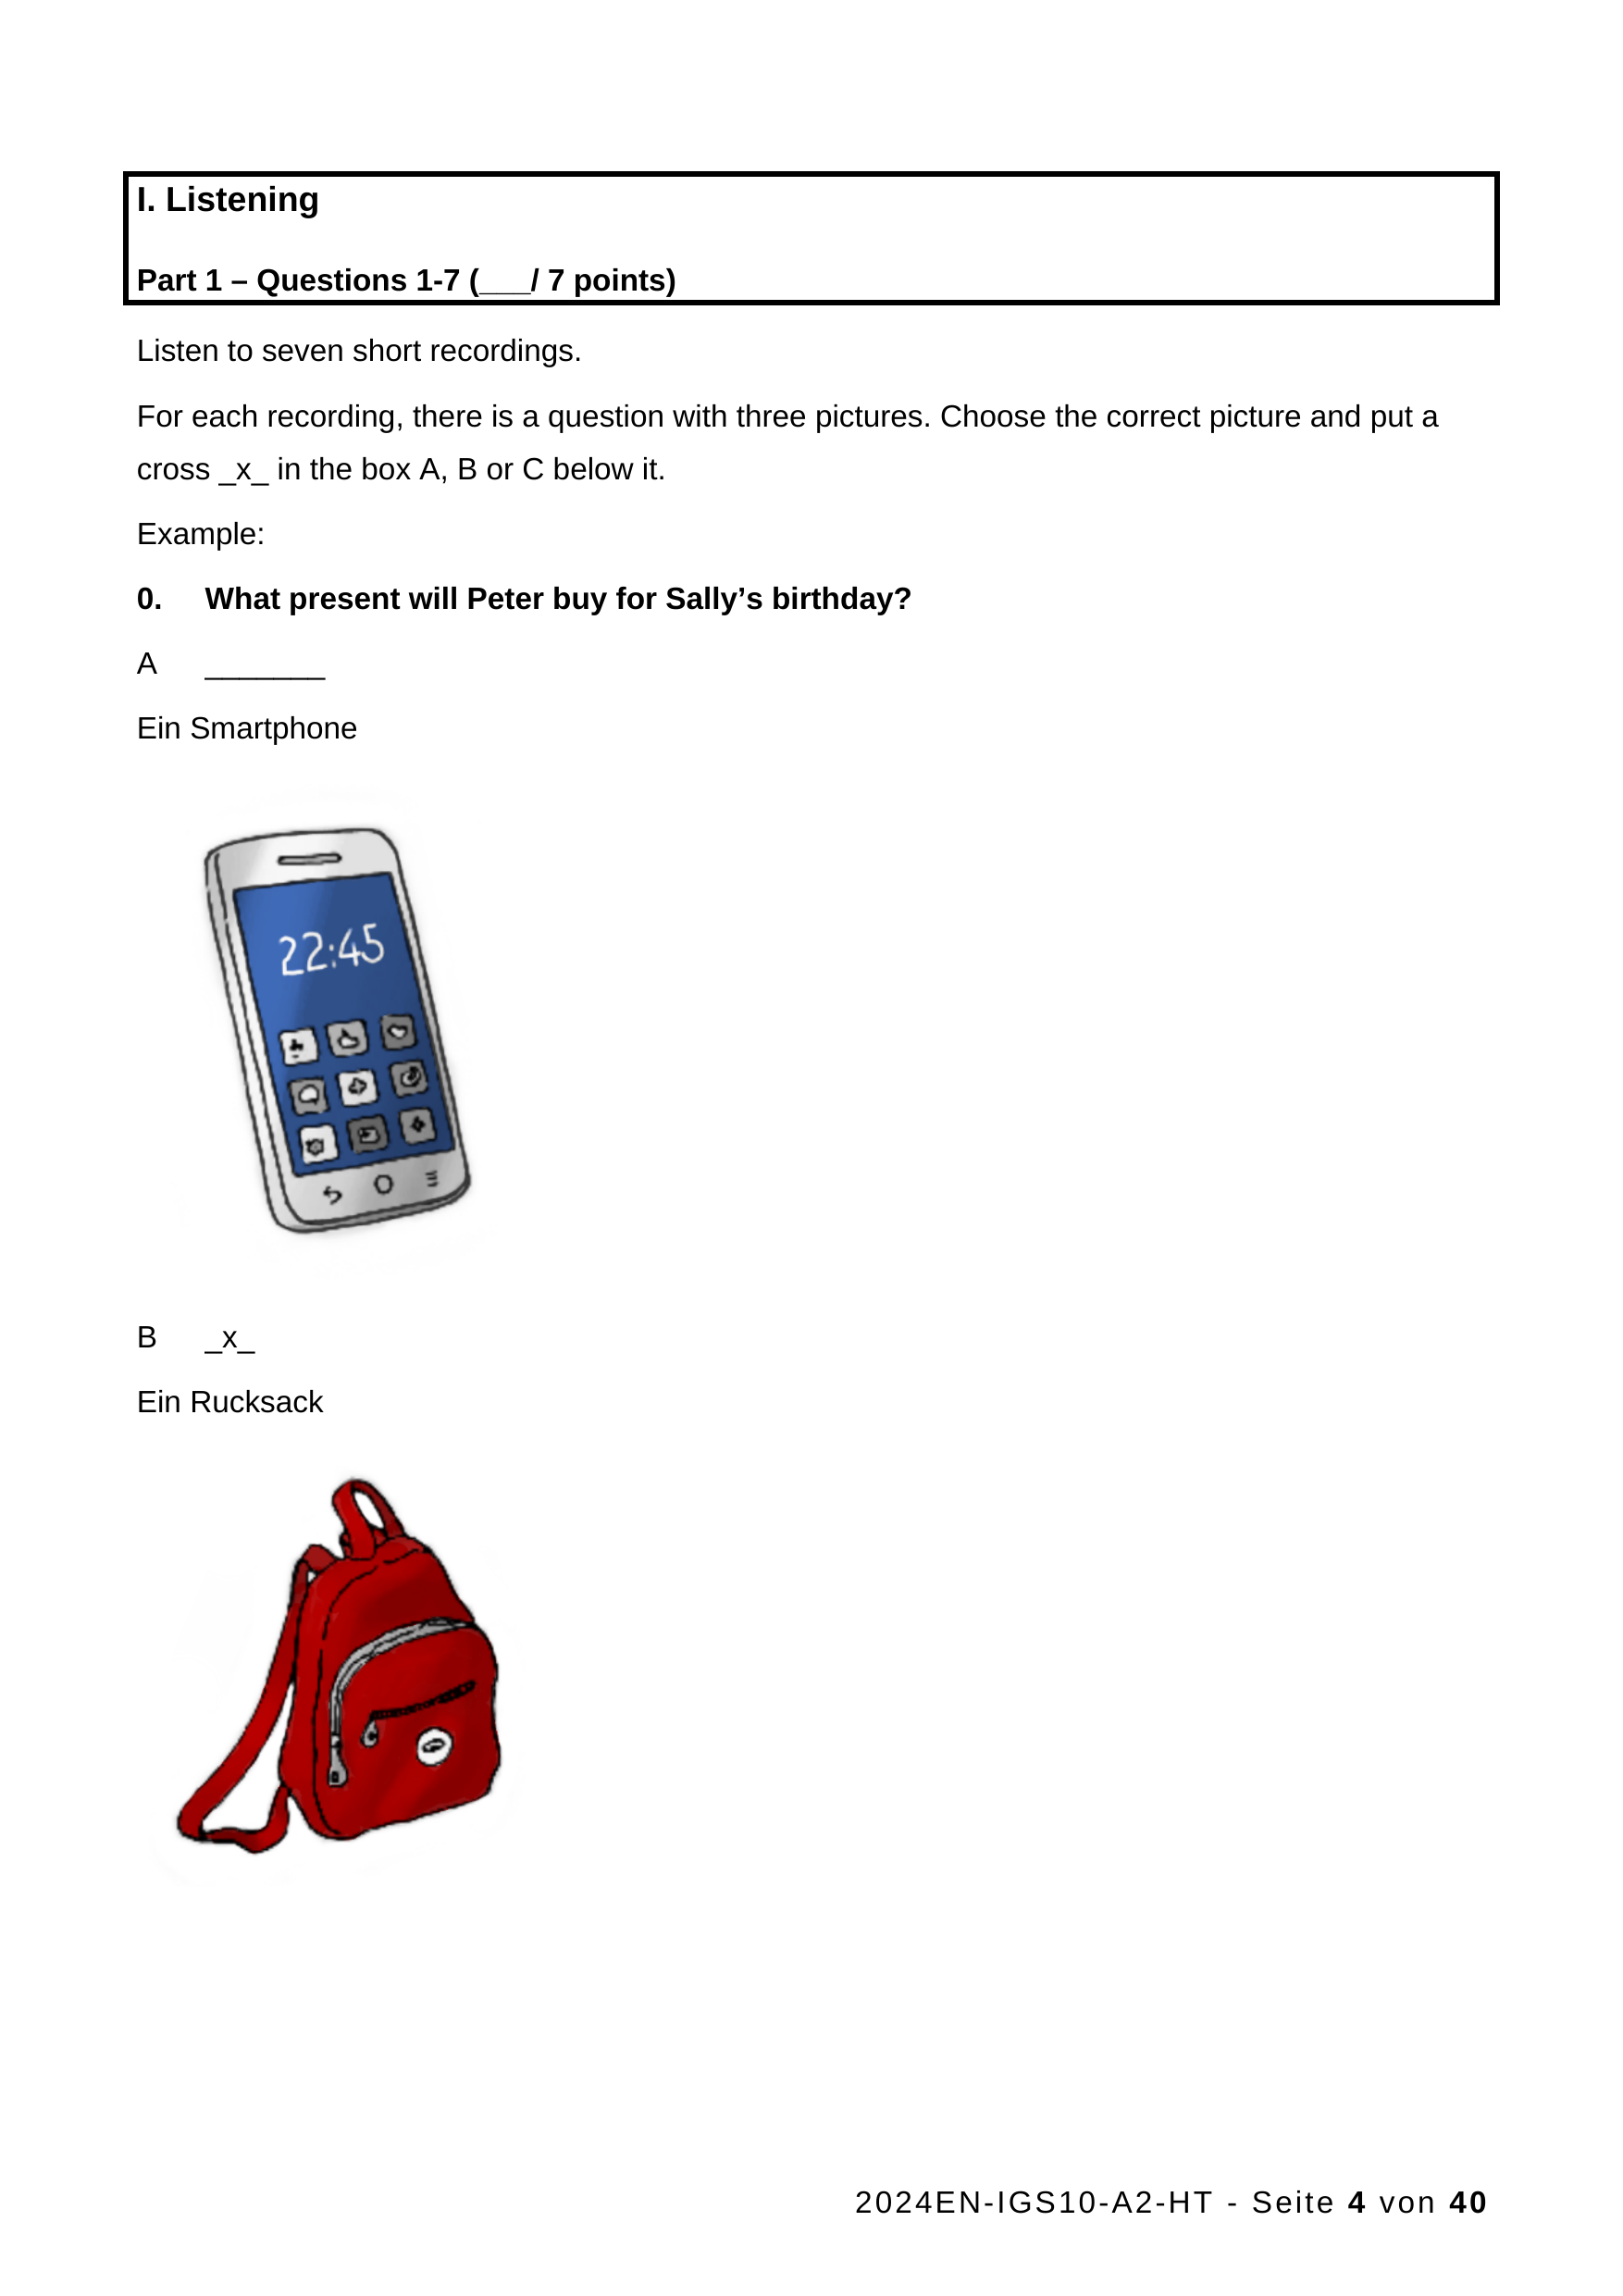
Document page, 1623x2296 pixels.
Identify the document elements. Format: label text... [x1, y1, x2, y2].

text B _x_ [137, 1319, 1486, 1355]
subtitle I. Listening [129, 177, 1494, 219]
text 0. What present will Peter buy for Sally’s birthday? [137, 580, 1486, 616]
text Listen to seven short recordings. [137, 332, 1486, 368]
text Ein Rucksack [137, 1384, 1486, 1420]
text Example: [137, 515, 1486, 552]
subtitle Part 1 – Questions 1-7 (___/ 7 points) [129, 254, 1494, 300]
text A _______ [137, 645, 1486, 681]
text For each recording, there is a question with three pictures. Choose the correct picture and put a cross _x_ in the box A, B or C below it. [137, 397, 1486, 487]
picture [136, 775, 519, 1290]
picture [136, 1448, 542, 1887]
text Ein Smartphone [137, 711, 1486, 746]
